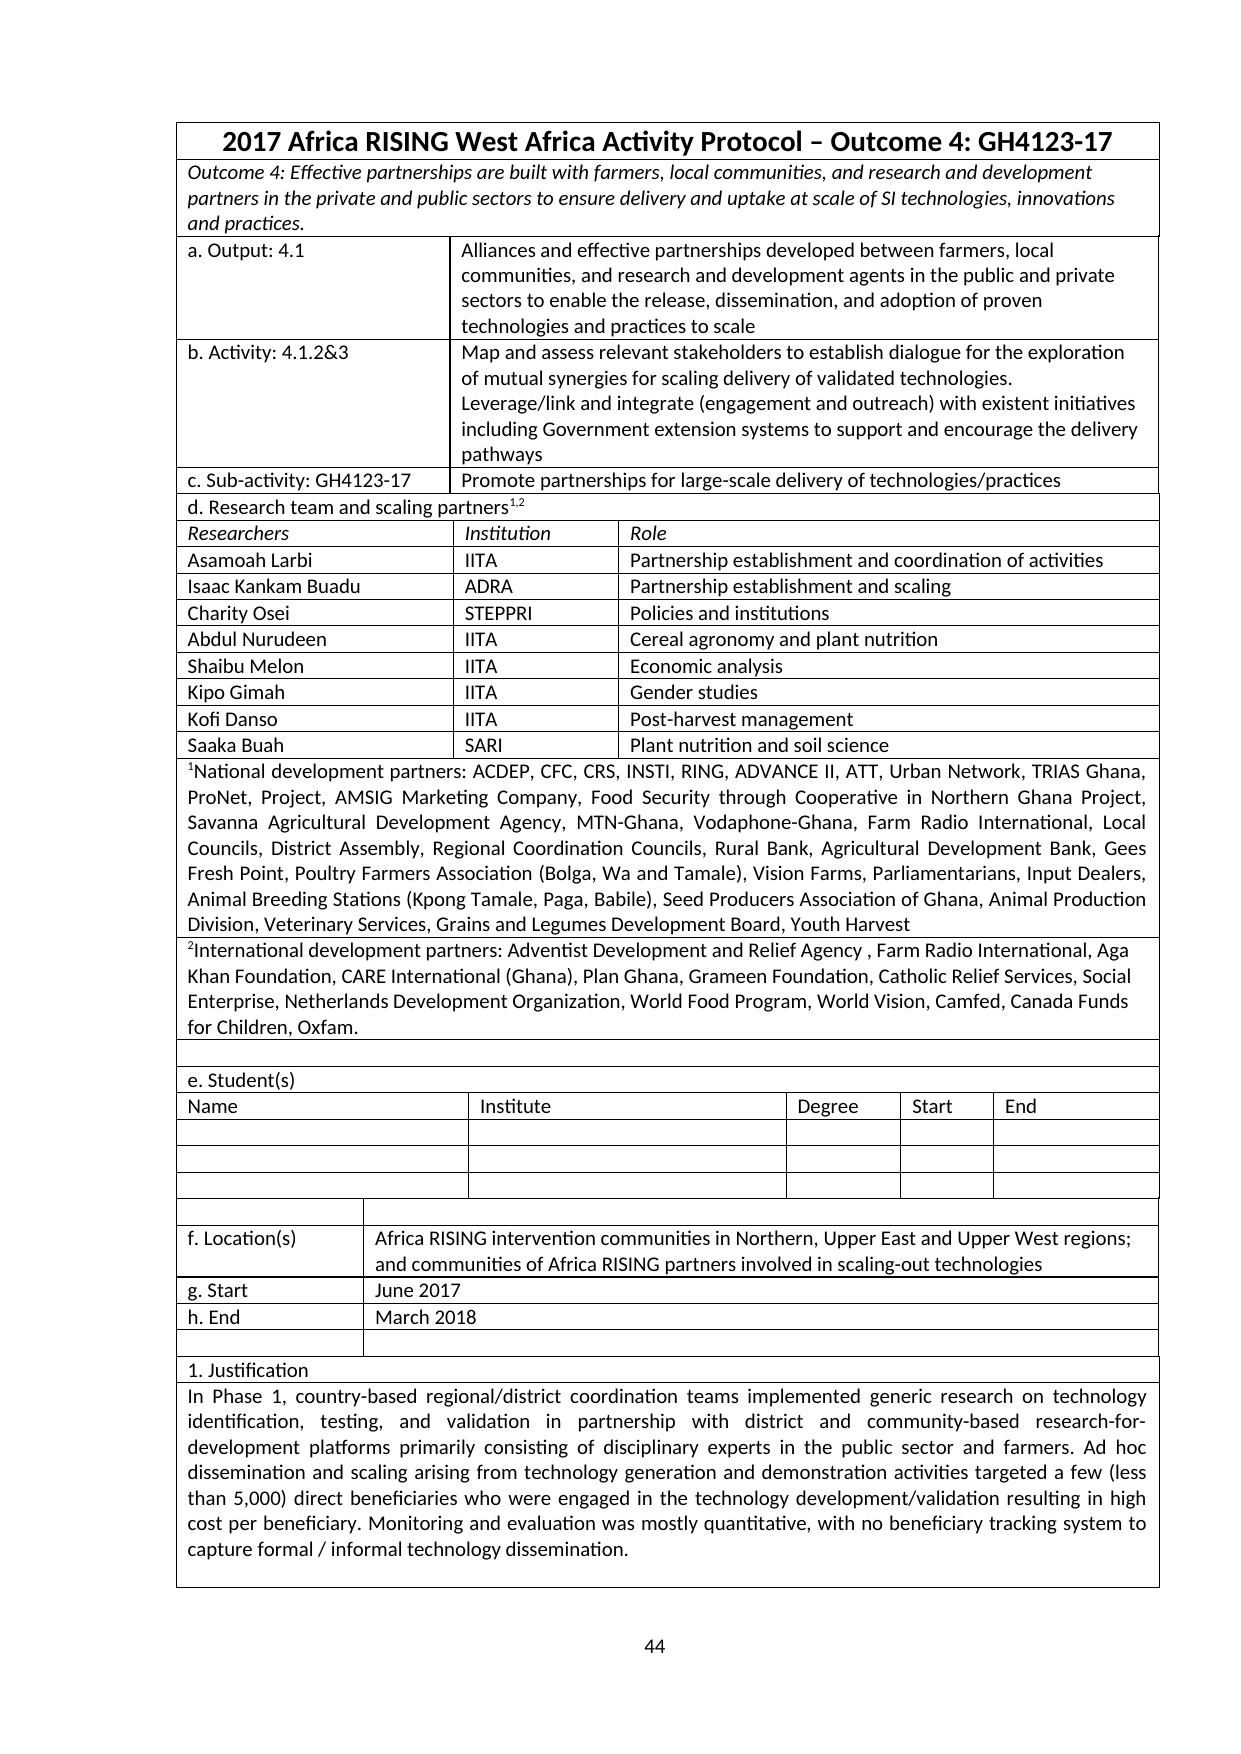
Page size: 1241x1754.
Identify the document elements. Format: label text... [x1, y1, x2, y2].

table_cell 1. Justification [177, 1357, 1159, 1382]
table_cell h. End [177, 1304, 363, 1329]
table_cell g. Start [177, 1278, 363, 1303]
table_cell [469, 1120, 786, 1145]
table_cell Post-harvest management [619, 706, 1159, 731]
table_cell [177, 1120, 468, 1145]
table_cell [994, 1146, 1159, 1172]
table_cell [994, 1120, 1159, 1145]
table_cell [177, 1173, 468, 1198]
table_cell IITA [454, 547, 618, 572]
table_header 2017 Africa RISING West Africa Activity Protocol – Outcome 4: GH4123-17 [177, 123, 1159, 158]
table_cell 1National development partners: ACDEP, CFC, CRS, INSTI, RING, ADVANCE II, ATT, Urban Network, TRIAS Ghana, ProNet, Project, AMSIG Marketing Company, Food Security through Cooperative in Northern Ghana Project, Savanna Agricultural Development Agency, MTN-Ghana, Vodaphone-Ghana, Farm Radio International, Local Councils, District Assembly, Regional Coordination Councils, Rural Bank, Agricultural Development Bank, Gees Fresh Point, Poultry Farmers Association (Bolga, Wa and Tamale), Vision Farms, Parliamentarians, Input Dealers, Animal Breeding Stations (Kpong Tamale, Paga, Babile), Seed Producers Association of Ghana, Animal Production Division, Veterinary Services, Grains and Legumes Development Board, Youth Harvest [177, 759, 1159, 937]
table_cell [787, 1146, 900, 1172]
table_cell Start [901, 1093, 993, 1119]
table_cell [994, 1173, 1159, 1198]
table_cell b. Activity: 4.1.2&3 [177, 340, 449, 467]
table_cell Saaka Buah [177, 732, 453, 758]
table_cell Africa RISING intervention communities in Northern, Upper East and Upper West regions; and communities of Africa RISING partners involved in scaling-out technologies [364, 1226, 1158, 1276]
table_cell Isaac Kankam Buadu [177, 574, 453, 599]
table_cell Outcome 4: Effective partnerships are built with farmers, local communities, and research and development partners in the private and public sectors to ensure delivery and uptake at scale of SI technologies, innovations and practices. [177, 160, 1159, 236]
table_cell [787, 1173, 900, 1198]
table_cell Asamoah Larbi [177, 547, 453, 572]
table_cell SARI [454, 732, 618, 758]
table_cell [177, 1383, 1159, 1587]
table_cell [177, 1146, 468, 1172]
table_cell Institute [469, 1093, 786, 1119]
table_cell IITA [454, 679, 618, 705]
table_cell a. Output: 4.1 [177, 237, 449, 338]
table_cell e. Student(s) [177, 1067, 1159, 1092]
table_cell End [994, 1093, 1159, 1119]
table_cell Economic analysis [619, 653, 1159, 678]
table_cell Partnership establishment and coordination of activities [619, 547, 1159, 572]
table_cell Researchers [177, 521, 453, 546]
table_cell Abdul Nurudeen [177, 626, 453, 652]
table_cell 2International development partners: Adventist Development and Relief Agency , Farm Radio International, Aga Khan Foundation, CARE International (Ghana), Plan Ghana, Grameen Foundation, Catholic Relief Services, Social Enterprise, Netherlands Development Organization, World Food Program, World Vision, Camfed, Canada Funds for Children, Oxfam. [177, 938, 1159, 1039]
table_cell [177, 1330, 363, 1356]
table_cell [901, 1173, 993, 1198]
table_cell ADRA [454, 574, 618, 599]
table_cell [469, 1173, 786, 1198]
table_cell c. Sub-activity: GH4123-17 [177, 468, 449, 493]
table_cell [177, 1199, 363, 1224]
table_cell Degree [787, 1093, 900, 1119]
table_cell d. Research team and scaling partners1,2 [177, 494, 1159, 519]
table_cell IITA [454, 626, 618, 652]
table_cell Shaibu Melon [177, 653, 453, 678]
table_cell Plant nutrition and soil science [619, 732, 1159, 758]
table_cell March 2018 [364, 1304, 1158, 1329]
table_cell Policies and institutions [619, 600, 1159, 625]
table_cell Kipo Gimah [177, 679, 453, 705]
table_cell [901, 1120, 993, 1145]
table_cell June 2017 [364, 1278, 1158, 1303]
table_cell [364, 1330, 1158, 1356]
table_cell [177, 1040, 1159, 1066]
table_cell Map and assess relevant stakeholders to establish dialogue for the exploration of mutual synergies for scaling delivery of validated technologies. Leverage/link and integrate (engagement and outreach) with existent initiatives including Government extension systems to support and encourage the delivery pathways [451, 340, 1158, 467]
table_cell [787, 1120, 900, 1145]
table_cell Charity Osei [177, 600, 453, 625]
table_cell [469, 1146, 786, 1172]
table_cell Promote partnerships for large-scale delivery of technologies/practices [451, 468, 1158, 493]
table_cell Name [177, 1093, 468, 1119]
table_cell Partnership establishment and scaling [619, 574, 1159, 599]
table_cell f. Location(s) [177, 1226, 363, 1276]
table_cell Cereal agronomy and plant nutrition [619, 626, 1159, 652]
table_cell IITA [454, 653, 618, 678]
table_cell Alliances and effective partnerships developed between farmers, local communities, and research and development agents in the public and private sectors to enable the release, dissemination, and adoption of proven technologies and practices to scale [451, 237, 1158, 338]
table_cell Institution [454, 521, 618, 546]
table_cell Kofi Danso [177, 706, 453, 731]
table_cell [901, 1146, 993, 1172]
table_cell Role [619, 521, 1159, 546]
table_cell [364, 1199, 1158, 1224]
table_cell IITA [454, 706, 618, 731]
table_cell Gender studies [619, 679, 1159, 705]
table_cell STEPPRI [454, 600, 618, 625]
